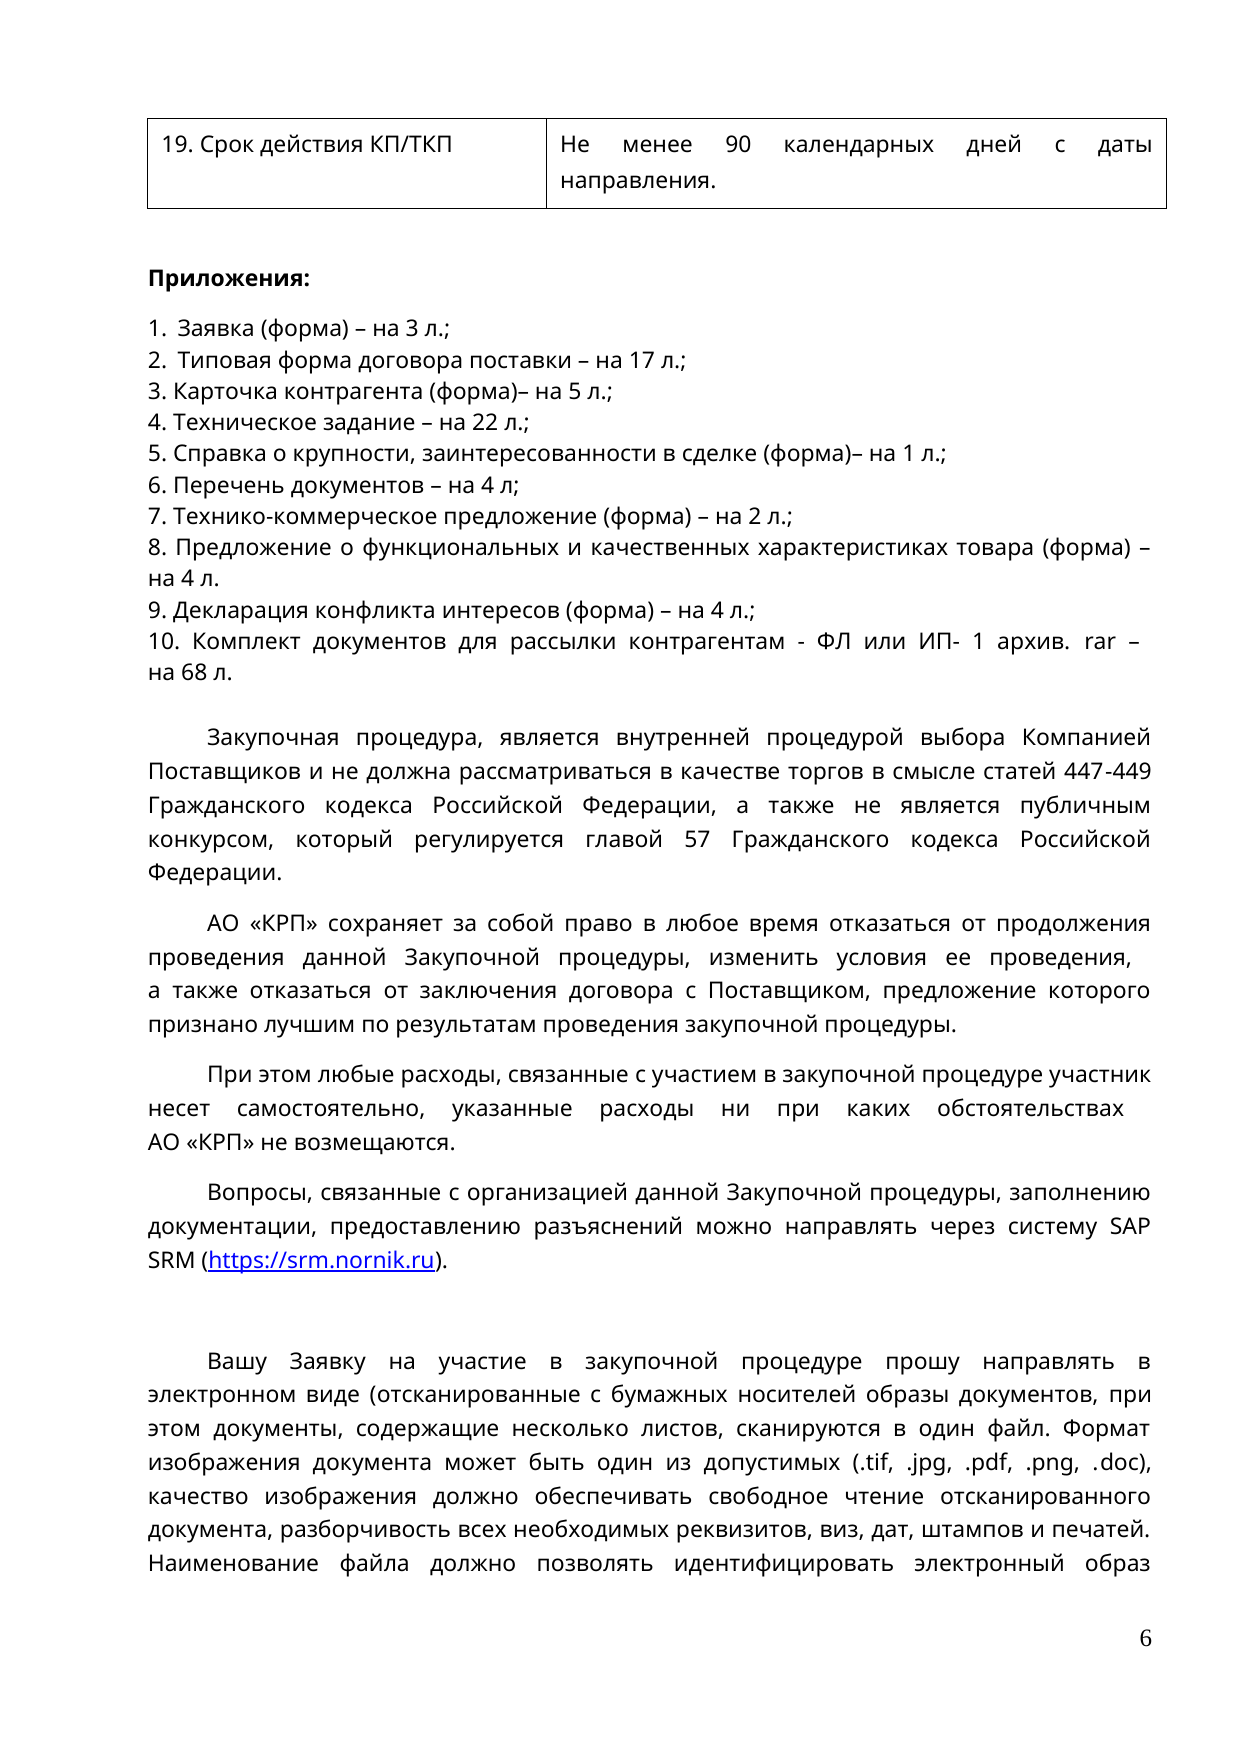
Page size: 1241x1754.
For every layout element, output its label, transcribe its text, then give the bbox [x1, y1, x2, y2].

text 3. Карточка контрагента (форма)– на 5 л.; [148, 375, 1152, 406]
text При этом любые расходы, связанные с участием в закупочной процедуре участник несет самостоятельно, указанные расходы ни при каких обстоятельствах АО «КРП» не возмещаются. [148, 1058, 1152, 1157]
text АО «КРП» сохраняет за собой право в любое время отказаться от продолжения проведения данной Закупочной процедуры, изменить условия ее проведения, а также отказаться от заключения договора с Поставщиком, предложение которого признано лучшим по результатам проведения закупочной процедуры. [148, 907, 1152, 1039]
text 4. Техническое задание – на 22 л.; [148, 406, 1152, 437]
text 1. Заявка (форма) – на 3 л.; [148, 312, 1152, 343]
text Закупочная процедура, является внутренней процедурой выбора Компанией Поставщиков и не должна рассматриваться в качестве торгов в смысле статей 447-449 Гражданского кодекса Российской Федерации, а также не является публичным конкурсом, который регулируется главой 57 Гражданского кодекса Российской Федерации. [148, 721, 1152, 888]
text 8. Предложение о функциональных и качественных характеристиках товара (форма) – на 4 л. [148, 531, 1152, 593]
table_cell Не менее 90 календарных дней с даты направления. [547, 119, 1166, 208]
text Приложения: [148, 262, 1152, 293]
text Вопросы, связанные с организацией данной Закупочной процедуры, заполнению документации, предоставлению разъяснений можно направлять через систему SAP SRM (https://srm.nornik.ru). [148, 1176, 1152, 1275]
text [148, 1345, 1152, 1578]
text 10. Комплект документов для рассылки контрагентам - ФЛ или ИП- 1 архив. rar – на 68 л. [148, 625, 1152, 687]
text 2. Типовая форма договора поставки – на 17 л.; [148, 343, 1152, 375]
table_cell 19. Срок действия КП/ТКП [148, 119, 546, 208]
text 9. Декларация конфликта интересов (форма) – на 4 л.; [148, 593, 1152, 625]
text 5. Справка о крупности, заинтересованности в сделке (форма)– на 1 л.; [148, 437, 1152, 468]
text 6. Перечень документов – на 4 л; [148, 468, 1152, 500]
text 7. Технико-коммерческое предложение (форма) – на 2 л.; [148, 500, 1152, 531]
